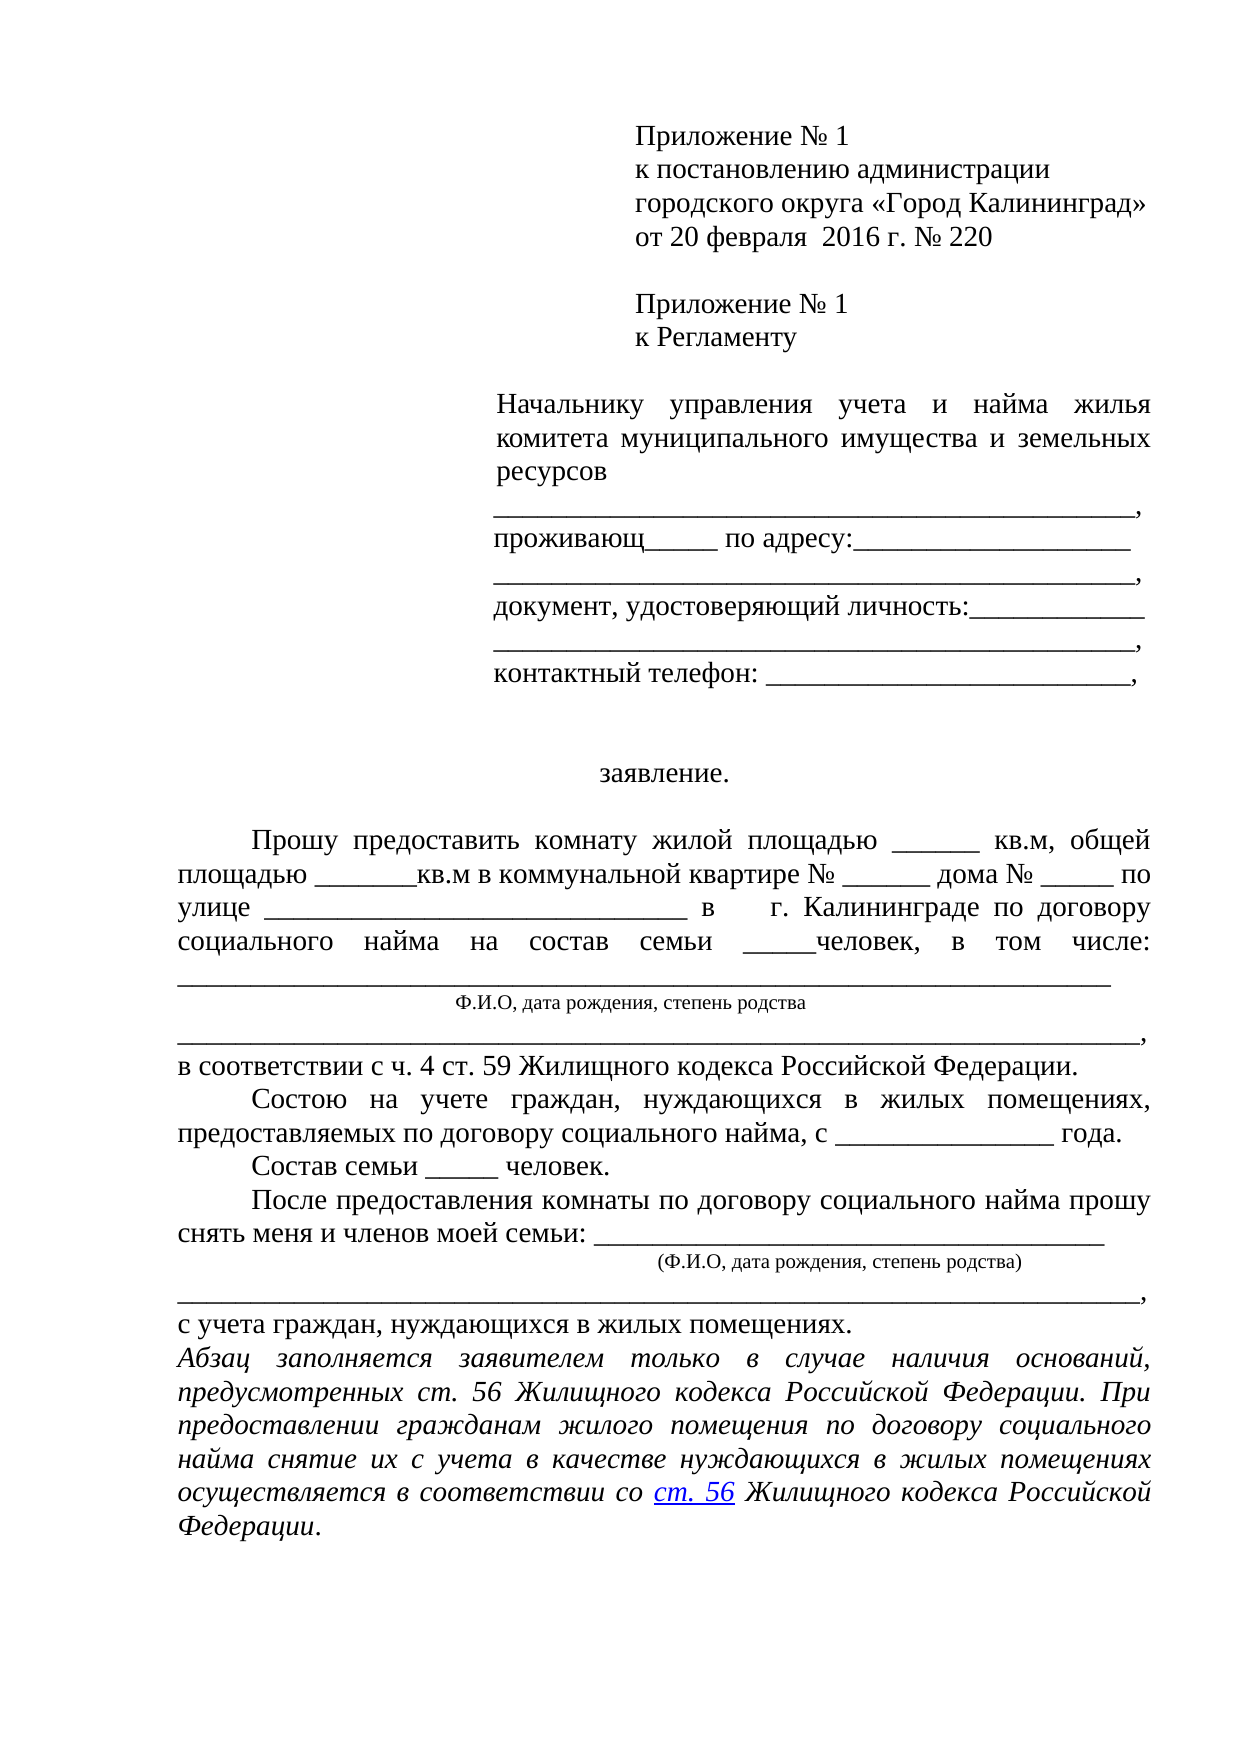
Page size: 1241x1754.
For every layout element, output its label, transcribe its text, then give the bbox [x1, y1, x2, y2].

subtitle к Регламенту [177, 319, 1152, 353]
text городского округа «Город Калининград» [177, 185, 1152, 219]
text контактный телефон: _________________________, [124, 655, 1152, 688]
text документ, удостоверяющий личность:____________ [124, 588, 1152, 621]
text Состав семьи _____ человек. [177, 1148, 1152, 1182]
subtitle Приложение № 1 [177, 286, 1152, 319]
text __________________________________________________________________, с учета граждан, нуждающихся в жилых помещениях. [177, 1273, 1152, 1340]
text к постановлению администрации [177, 152, 1152, 185]
text от 20 февраля 2016 г. № 220 [177, 219, 1152, 252]
text ____________________________________________, [124, 554, 1152, 588]
text Прошу предоставить комнату жилой площадью ______ кв.м, общей площадью _______кв.м в коммунальной квартире № ______ дома № _____ по улице _____________________________ в г. Калининграде по договору социального найма на состав семьи _____человек, в том числе: ________________________________________________________________ [177, 822, 1152, 990]
subtitle Начальнику управления учета и найма жилья комитета муниципального имущества и земельных ресурсов [496, 386, 1152, 487]
text (Ф.И.О, дата рождения, степень родства) [177, 1249, 1152, 1273]
text Ф.И.О, дата рождения, степень родства [177, 990, 1152, 1014]
text Приложение № 1 [177, 118, 1152, 152]
text ____________________________________________, [124, 621, 1152, 655]
text ____________________________________________, [124, 487, 1152, 521]
text Состою на учете граждан, нуждающихся в жилых помещениях, предоставляемых по договору социального найма, с _______________ года. [177, 1081, 1152, 1148]
text Абзац заполняется заявителем только в случае наличия оснований, предусмотренных ст. 56 Жилищного кодекса Российской Федерации. При предоставлении гражданам жилого помещения по договору социального найма снятие их с учета в качестве нуждающихся в жилых помещениях осуществляется в соответствии со ст. 56 Жилищного кодекса Российской Федерации. [177, 1340, 1152, 1541]
text После предоставления комнаты по договору социального найма прошу снять меня и членов моей семьи: ___________________________________ [177, 1182, 1152, 1249]
text заявление. [177, 755, 1152, 789]
text проживающ_____ по адресу:___________________ [124, 521, 1152, 554]
text __________________________________________________________________, в соответствии с ч. 4 ст. 59 Жилищного кодекса Российской Федерации. [177, 1014, 1152, 1081]
